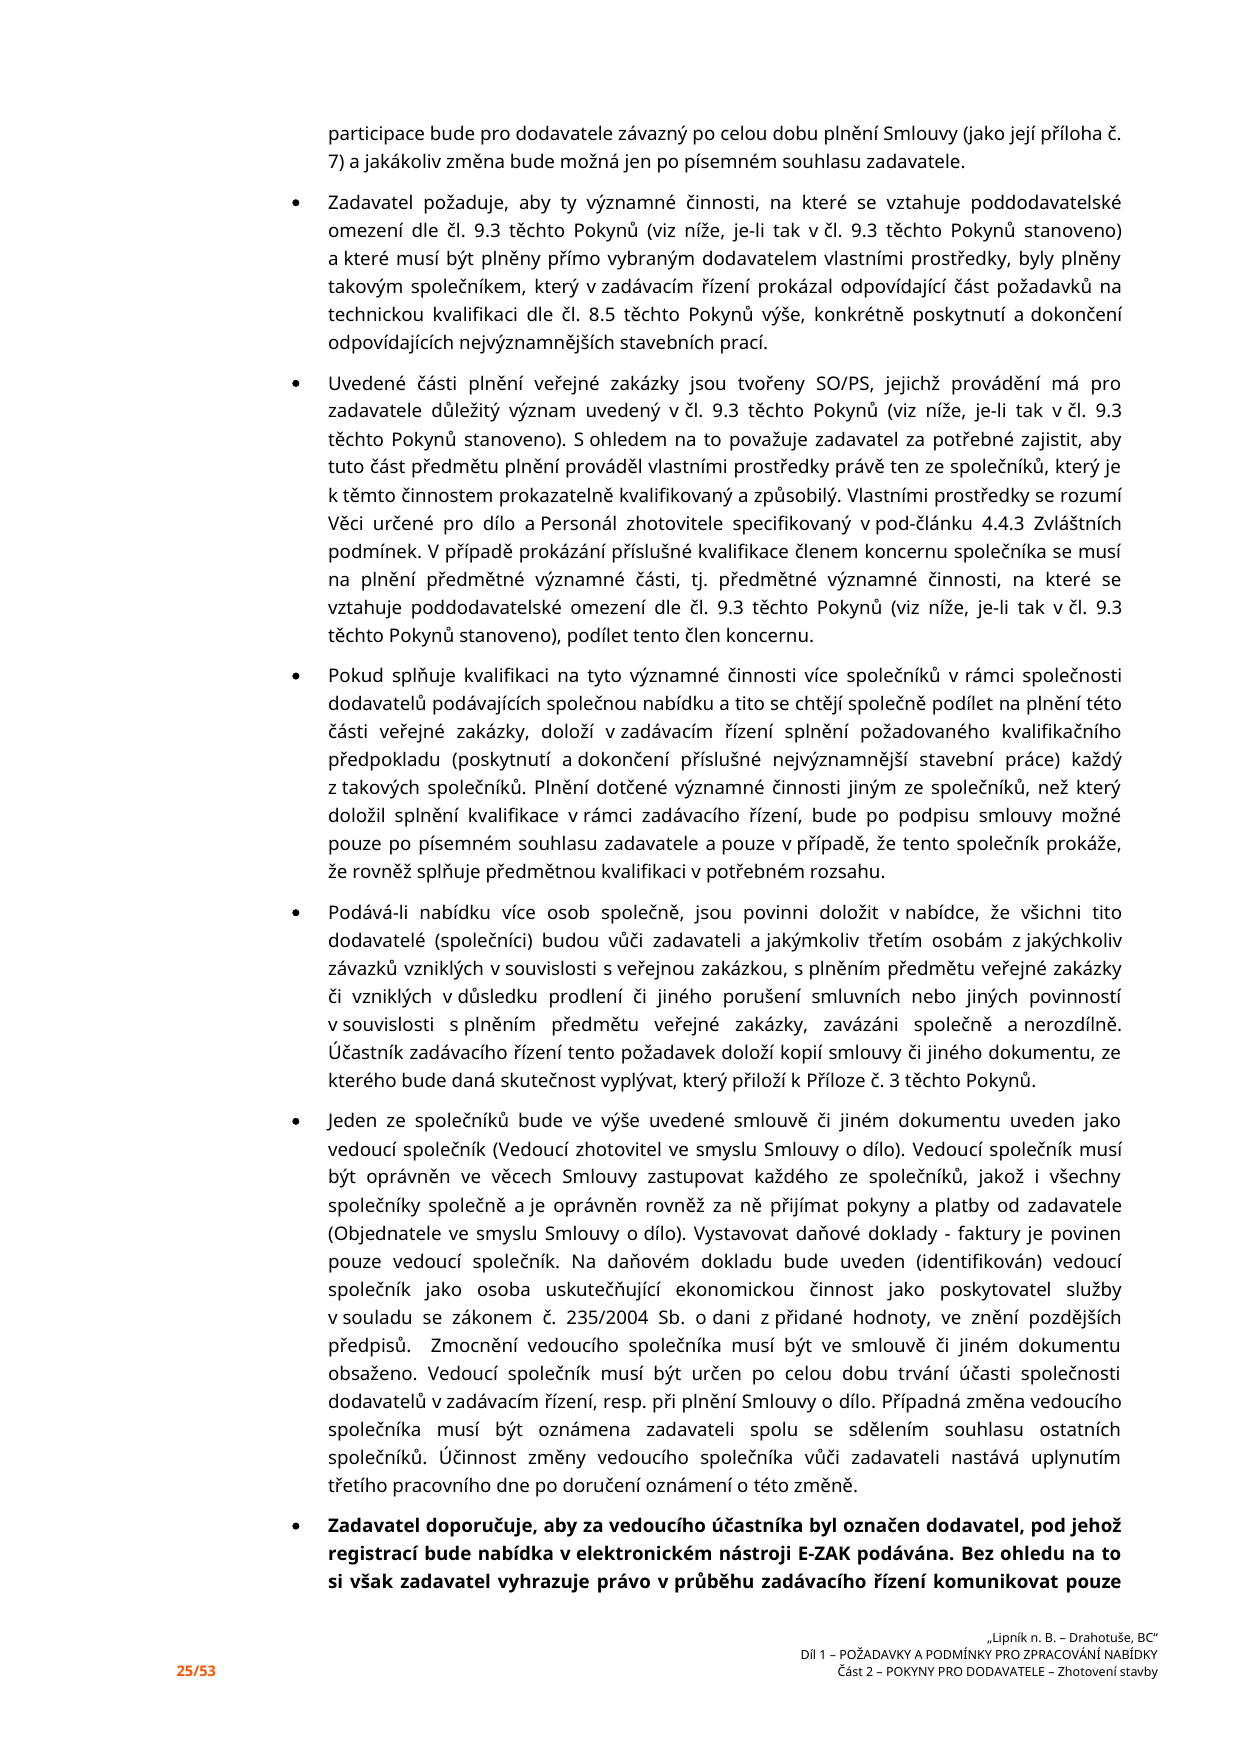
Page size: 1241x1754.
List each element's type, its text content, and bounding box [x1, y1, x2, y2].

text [292, 121, 1122, 174]
text Zadavatel požaduje, aby ty významné činnosti, na které se vztahuje poddodavatelské omezení dle čl. 9.3 těchto Pokynů (viz níže, je-li tak v čl. 9.3 těchto Pokynů stanoveno) a které musí být plněny přímo vybraným dodavatelem vlastními prostředky, byly plněny takovým společníkem, který v zadávacím řízení prokázal odpovídající část požadavků na technickou kvalifikaci dle čl. 8.5 těchto Pokynů výše, konkrétně poskytnutí a dokončení odpovídajících nejvýznamnějších stavebních prací. [292, 189, 1122, 355]
text Podává-li nabídku více osob společně, jsou povinni doložit v nabídce, že všichni tito dodavatelé (společníci) budou vůči zadavateli a jakýmkoliv třetím osobám z jakýchkoliv závazků vzniklých v souvislosti s veřejnou zakázkou, s plněním předmětu veřejné zakázky či vzniklých v důsledku prodlení či jiného porušení smluvních nebo jiných povinností v souvislosti s plněním předmětu veřejné zakázky, zavázáni společně a nerozdílně. Účastník zadávacího řízení tento požadavek doloží kopií smlouvy či jiného dokumentu, ze kterého bude daná skutečnost vyplývat, který přiloží k Příloze č. 3 těchto Pokynů. [292, 899, 1122, 1093]
text Jeden ze společníků bude ve výše uvedené smlouvě či jiném dokumentu uveden jako vedoucí společník (Vedoucí zhotovitel ve smyslu Smlouvy o dílo). Vedoucí společník musí být oprávněn ve věcech Smlouvy zastupovat každého ze společníků, jakož i všechny společníky společně a je oprávněn rovněž za ně přijímat pokyny a platby od zadavatele (Objednatele ve smyslu Smlouvy o dílo). Vystavovat daňové doklady - faktury je povinen pouze vedoucí společník. Na daňovém dokladu bude uveden (identifikován) vedoucí společník jako osoba uskutečňující ekonomickou činnost jako poskytovatel služby v souladu se zákonem č. 235/2004 Sb. o dani z přidané hodnoty, ve znění pozdějších předpisů. Zmocnění vedoucího společníka musí být ve smlouvě či jiném dokumentu obsaženo. Vedoucí společník musí být určen po celou dobu trvání účasti společnosti dodavatelů v zadávacím řízení, resp. při plnění Smlouvy o dílo. Případná změna vedoucího společníka musí být oznámena zadavateli spolu se sdělením souhlasu ostatních společníků. Účinnost změny vedoucího společníka vůči zadavateli nastává uplynutím třetího pracovního dne po doručení oznámení o této změně. [292, 1108, 1122, 1498]
text Uvedené části plnění veřejné zakázky jsou tvořeny SO/PS, jejichž provádění má pro zadavatele důležitý význam uvedený v čl. 9.3 těchto Pokynů (viz níže, je-li tak v čl. 9.3 těchto Pokynů stanoveno). S ohledem na to považuje zadavatel za potřebné zajistit, aby tuto část předmětu plnění prováděl vlastními prostředky právě ten ze společníků, který je k těmto činnostem prokazatelně kvalifikovaný a způsobilý. Vlastními prostředky se rozumí Věci určené pro dílo a Personál zhotovitele specifikovaný v pod-článku 4.4.3 Zvláštních podmínek. V případě prokázání příslušné kvalifikace členem koncernu společníka se musí na plnění předmětné významné části, tj. předmětné významné činnosti, na které se vztahuje poddodavatelské omezení dle čl. 9.3 těchto Pokynů (viz níže, je-li tak v čl. 9.3 těchto Pokynů stanoveno), podílet tento člen koncernu. [292, 370, 1122, 647]
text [292, 1513, 1122, 1594]
text Pokud splňuje kvalifikaci na tyto významné činnosti více společníků v rámci společnosti dodavatelů podávajících společnou nabídku a tito se chtějí společně podílet na plnění této části veřejné zakázky, doloží v zadávacím řízení splnění požadovaného kvalifikačního předpokladu (poskytnutí a dokončení příslušné nejvýznamnější stavební práce) každý z takových společníků. Plnění dotčené významné činnosti jiným ze společníků, než který doložil splnění kvalifikace v rámci zadávacího řízení, bude po podpisu smlouvy možné pouze po písemném souhlasu zadavatele a pouze v případě, že tento společník prokáže, že rovněž splňuje předmětnou kvalifikaci v potřebném rozsahu. [292, 662, 1122, 884]
